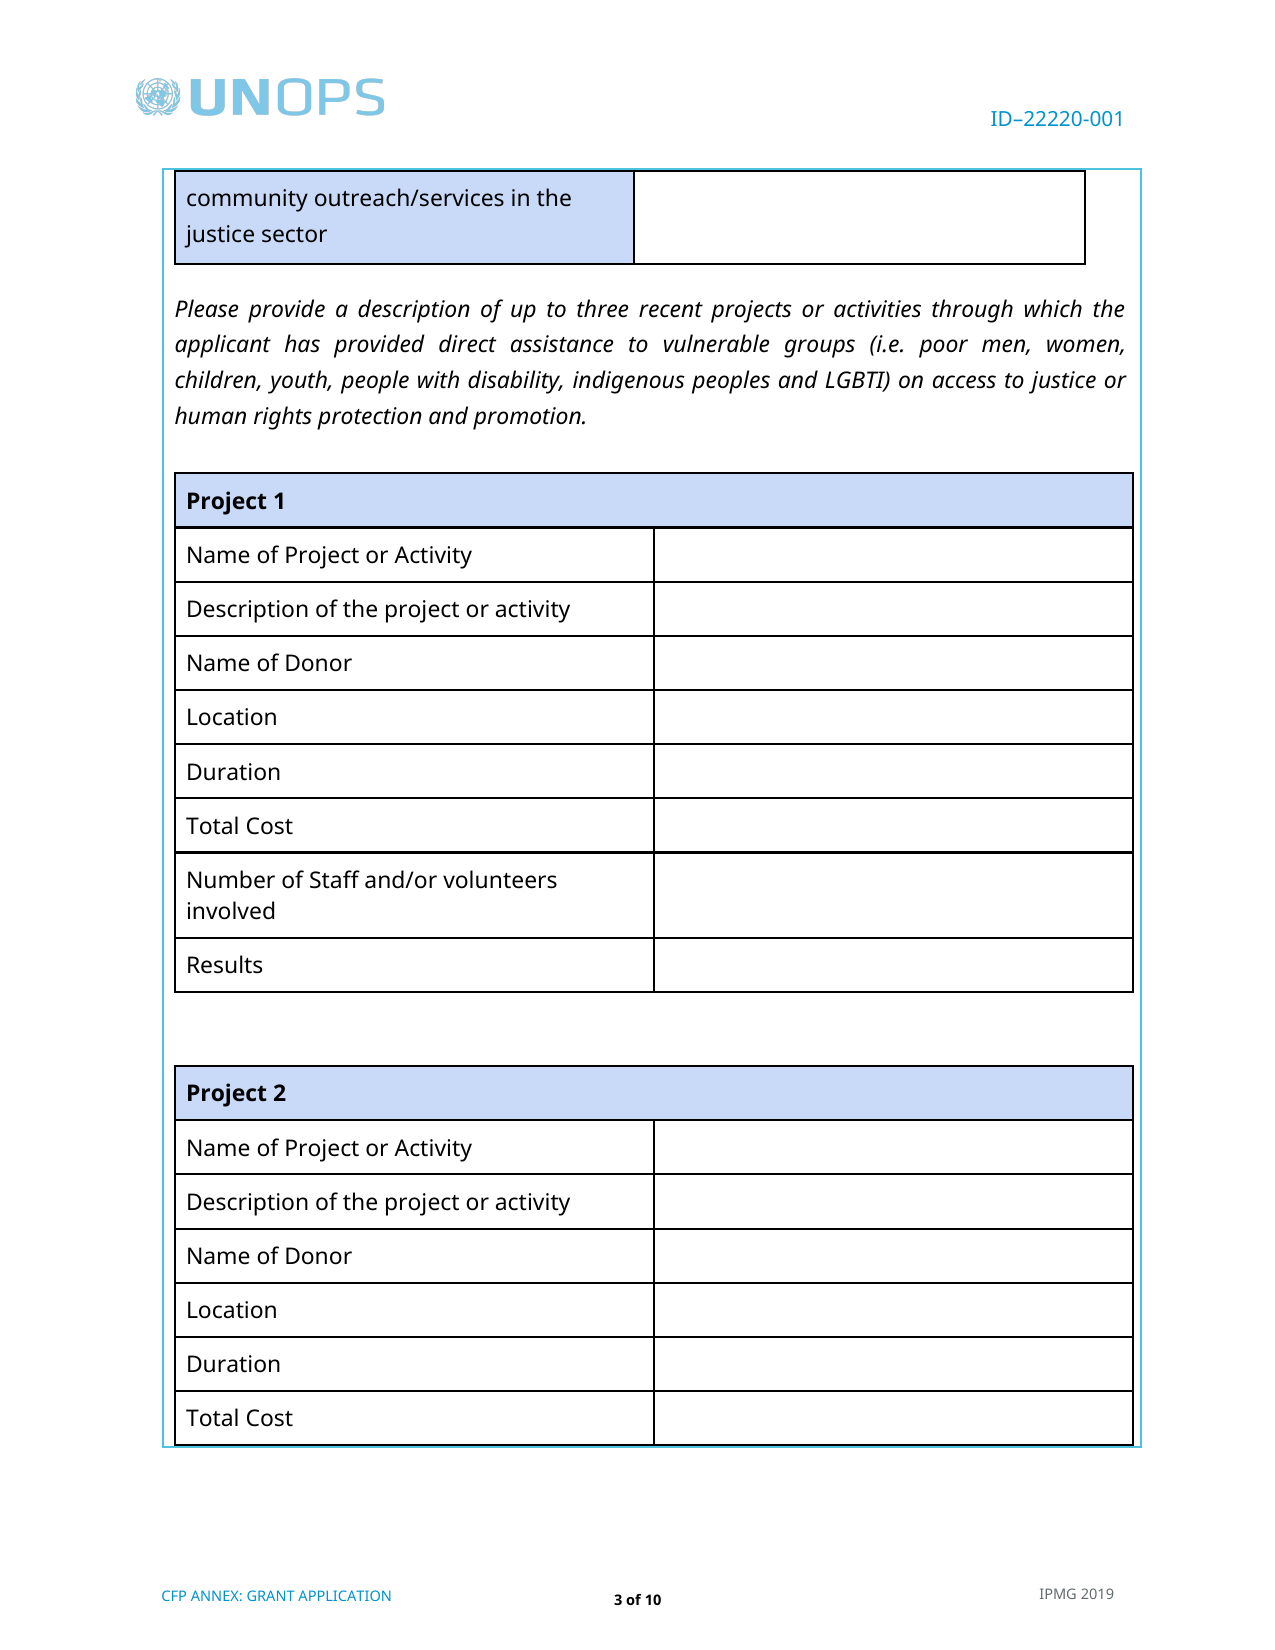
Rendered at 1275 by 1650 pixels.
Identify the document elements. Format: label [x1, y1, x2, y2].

picture [308, 1591, 312, 1601]
picture [258, 1591, 262, 1601]
table_header [164, 170, 1140, 1446]
picture [136, 78, 384, 116]
